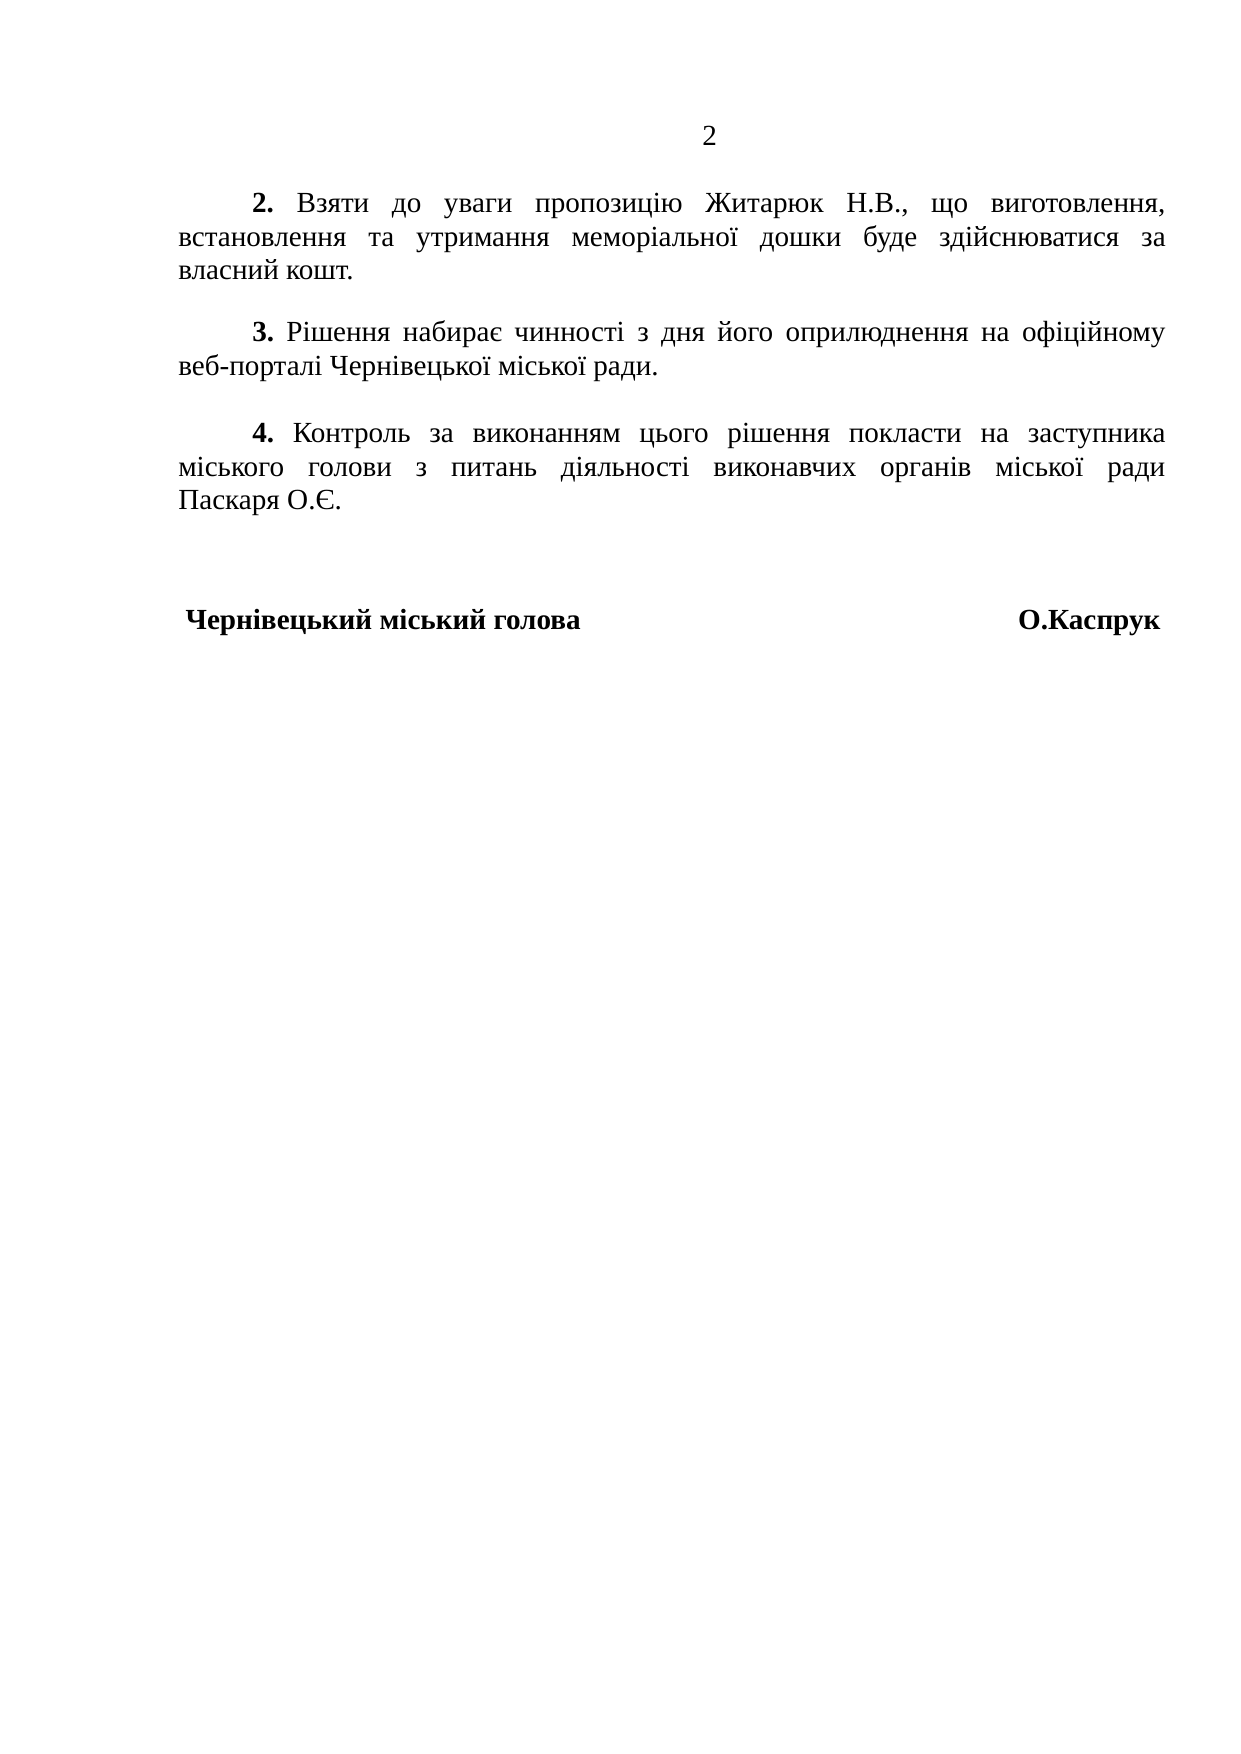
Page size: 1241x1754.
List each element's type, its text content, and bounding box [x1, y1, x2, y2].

text 4. Контроль за виконанням цього рішення покласти на заступника міського голови з питань діяльності виконавчих органів міської ради Паскаря О.Є. [178, 415, 1167, 516]
text 3. Рішення набирає чинності з дня його оприлюднення на офіційному веб-порталі Чернівецької міської ради. [178, 314, 1167, 382]
subtitle Чернівецький міський голова О.Каспрук [178, 602, 1167, 636]
text 2. Взяти до уваги пропозицію Житарюк Н.В., що виготовлення, встановлення та утримання меморіальної дошки буде здійснюватися за власний кошт. [178, 185, 1167, 286]
text 2 [178, 118, 1167, 152]
